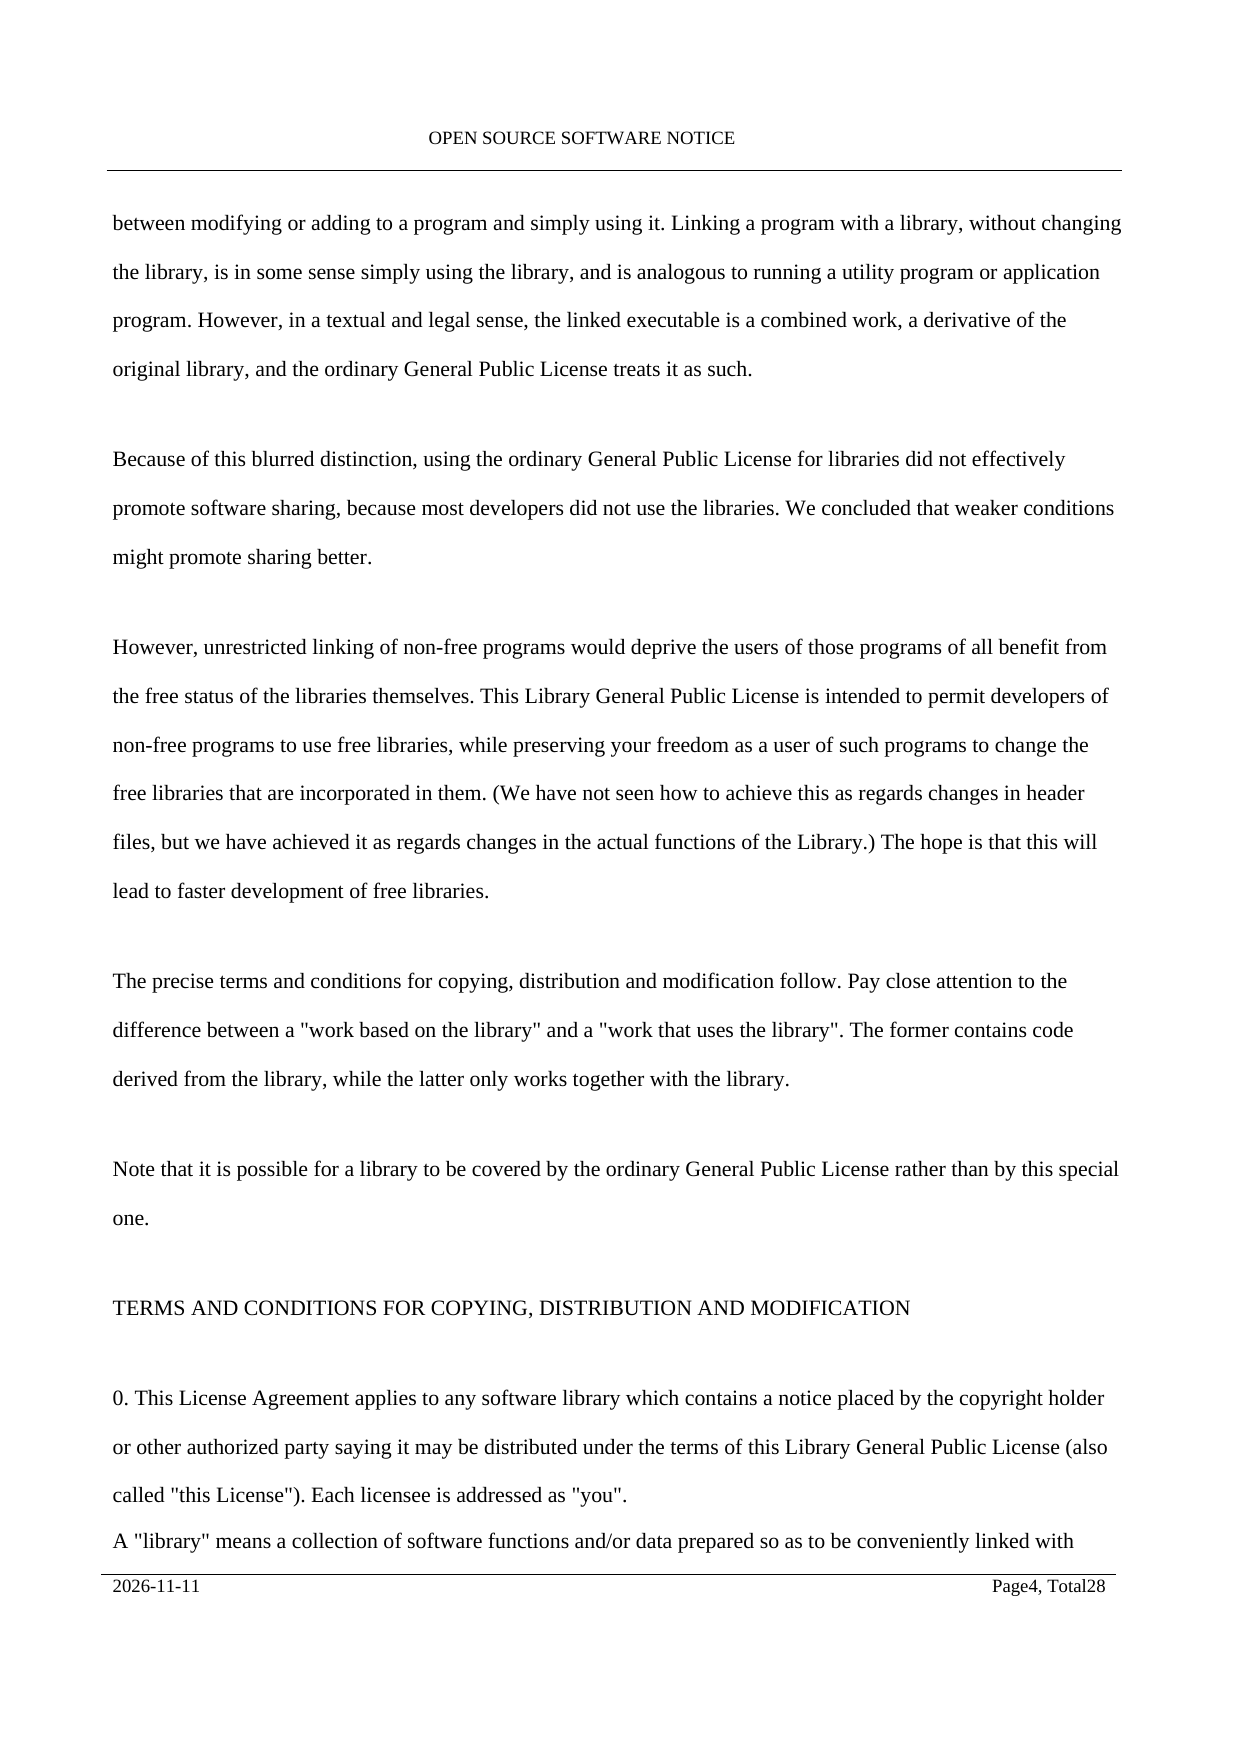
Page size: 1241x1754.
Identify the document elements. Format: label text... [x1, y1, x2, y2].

text Note that it is possible for a library to be covered by the ordinary General Public License rather than by this special one. [112, 1152, 1128, 1233]
text However, unrestricted linking of non-free programs would deprive the users of those programs of all benefit from the free status of the libraries themselves. This Library General Public License is intended to permit developers of non-free programs to use free libraries, while preserving your freedom as a user of such programs to change the free libraries that are incorporated in them. (We have not seen how to achieve this as regards changes in header files, but we have achieved it as regards changes in the actual functions of the Library.) The hope is that this will lead to faster development of free libraries. [112, 631, 1128, 907]
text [112, 1524, 1128, 1556]
text TERMS AND CONDITIONS FOR COPYING, DISTRIBUTION AND MODIFICATION [112, 1291, 1128, 1324]
text 0. This License Agreement applies to any software library which contains a notice placed by the copyright holder or other authorized party saying it may be distributed under the terms of this Library General Public License (also called "this License"). Each licensee is addressed as "you". [112, 1381, 1128, 1511]
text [112, 206, 1128, 385]
text The precise terms and conditions for copying, distribution and modification follow. Pay close attention to the difference between a "work based on the library" and a "work that uses the library". The former contains code derived from the library, while the latter only works together with the library. [112, 964, 1128, 1094]
text Because of this blurred distinction, using the ordinary General Public License for libraries did not effectively promote software sharing, because most developers did not use the libraries. We concluded that weaker conditions might promote sharing better. [112, 443, 1128, 573]
